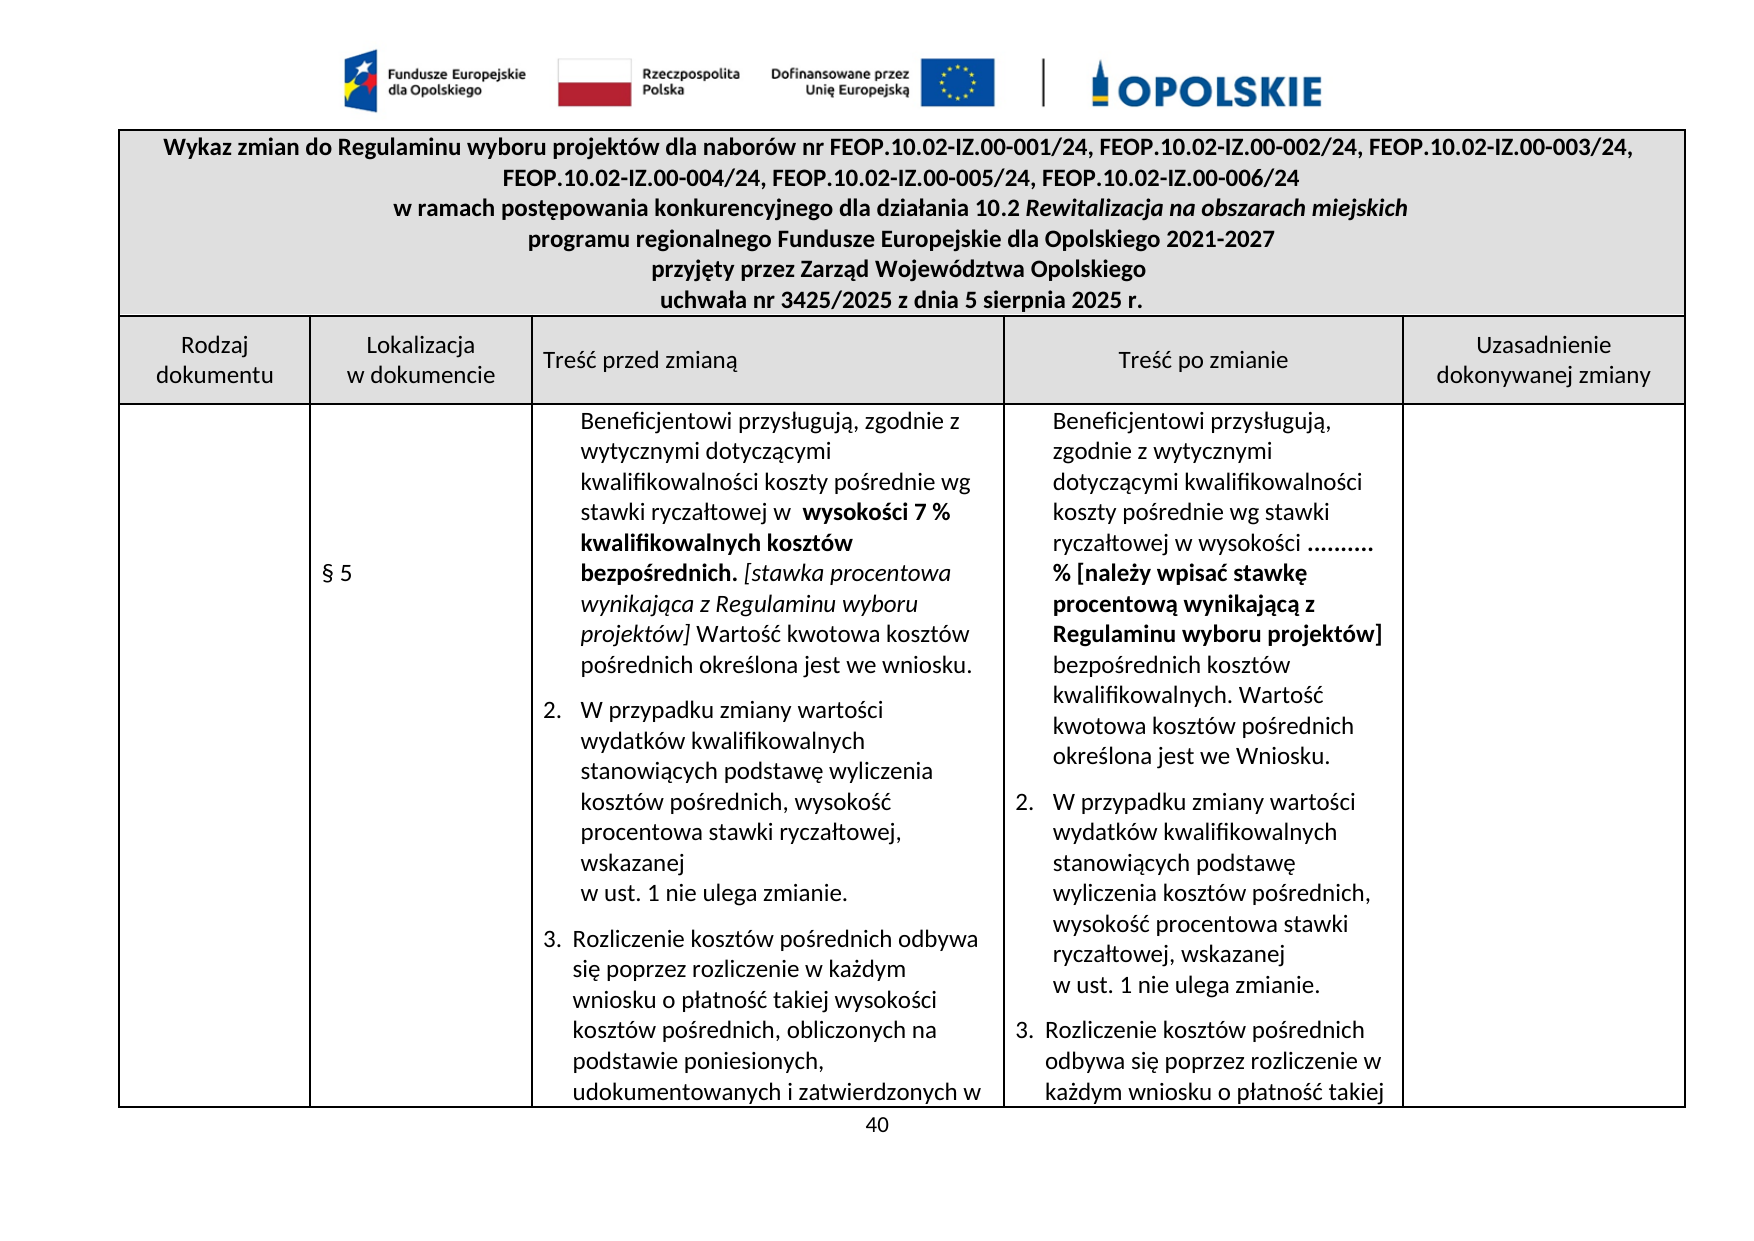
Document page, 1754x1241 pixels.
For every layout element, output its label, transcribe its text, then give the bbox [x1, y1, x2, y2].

table_cell § 5 [311, 405, 531, 1106]
table_cell W związku z realizacją projektu, Beneficjentowi przysługują, zgodnie z wytycznymi dotyczącymi kwalifikowalności koszty pośrednie wg stawki ryczałtowej w wysokości 7 % kwalifikowalnych kosztów bezpośrednich. [stawka procentowa wynikająca z Regulaminu wyboru projektów] Wartość kwotowa kosztów pośrednich określona jest we wniosku. W przypadku zmiany wartości wydatków kwalifikowalnych stanowiących podstawę wyliczenia kosztów pośrednich, wysokość procentowa stawki ryczałtowej, wskazanej w ust. 1 nie ulega zmianie. Rozliczenie kosztów pośrednich odbywa się poprzez rozliczenie w każdym wniosku o płatność takiej wysokości kosztów pośrednich, obliczonych na podstawie poniesionych, udokumentowanych i zatwierdzonych w ramach tego wniosku o płatność bezpośrednich wydatków kwalifikowalnych/bezpośrednich wydatków kwalifikowalnych dot. zaangażowania personelu, z zastrzeżeniem ust. 4, w proporcji jaka wynika ze stawki, o której mowa w ust. 1. W przypadku stwierdzenia wydatku niekwalifikowalnego lub w przypadku nałożenia korekty finansowej w ramach bezpośrednich wydatków kwalifikowanych/ bezpośrednich wydatków kwalifikowalnych dot. zaangażowania personelu, stawka ryczałtowa, o której mowa w ust. 1 wyliczana jest w oparciu o wysokość prawidłowo poniesionych wydatków w ramach bezpośrednich wydatków kwalifikowanych/ bezpośrednich wydatków kwalifikowalnych dot. zaangażowania personelu. Katalog kosztów pośrednich określony został przez Instytucję Zarządzającą w Regulaminie wyboru projektów. Na etapie realizacji projektu Instytucja Zarządzająca weryfikując wniosek o płatność, weryfikuje czy w zestawieniu poniesionych kosztów bezpośrednich nie zostały wykazane koszty z katalogu kosztów pośrednich, określone w Regulaminie wyboru projektów. Koszty z katalogu kosztów pośrednich nie mogą być rozliczone jako wydatki bezpośrednie. [533, 405, 1003, 1106]
picture [328, 29, 1339, 129]
table_cell Uzasadnienie dokonywanej zmiany [1404, 317, 1684, 403]
table_cell Treść przed zmianą [533, 317, 1003, 403]
table_header Wykaz zmian do Regulaminu wyboru projektów dla naborów nr FEOP.10.02-IZ.00-001/24, FEOP.10.02-IZ.00-002/24, FEOP.10.02-IZ.00-003/24, FEOP.10.02-IZ.00-004/24, FEOP.10.02-IZ.00-005/24, FEOP.10.02-IZ.00-006/24 w ramach postępowania konkurencyjnego dla działania 10.2 Rewitalizacja na obszarach miejskich programu regionalnego Fundusze Europejskie dla Opolskiego 2021-2027 przyjęty przez Zarząd Województwa Opolskiego uchwała nr 3425/2025 z dnia 5 sierpnia 2025 r. [120, 131, 1684, 314]
table_cell W związku z realizacją Projektu, Beneficjentowi przysługują, zgodnie z wytycznymi dotyczącymi kwalifikowalności koszty pośrednie wg stawki ryczałtowej w wysokości ..........% [należy wpisać stawkę procentową wynikającą z Regulaminu wyboru projektów] bezpośrednich kosztów kwalifikowalnych. Wartość kwotowa kosztów pośrednich określona jest we Wniosku. W przypadku zmiany wartości wydatków kwalifikowalnych stanowiących podstawę wyliczenia kosztów pośrednich, wysokość procentowa stawki ryczałtowej, wskazanej w ust. 1 nie ulega zmianie. Rozliczenie kosztów pośrednich odbywa się poprzez rozliczenie w każdym wniosku o płatność takiej wysokości kosztów pośrednich, obliczonych na podstawie poniesionych, udokumentowanych i zatwierdzonych w ramach tego wniosku o płatność bezpośrednich wydatków kwalifikowalnych/bezpośrednich wydatków kwalifikowalnych dotyczących zaangażowania personelu, z zastrzeżeniem ust. 4, w proporcji jaka wynika ze stawki, o której mowa w ust. 1. W przypadku stwierdzenia wydatku niekwalifikowalnego lub w przypadku nałożenia korekty finansowej w ramach bezpośrednich wydatków kwalifikowanych/ bezpośrednich wydatków kwalifikowalnych dot. zaangażowania personelu, stawka ryczałtowa, o której mowa w ust. 1 wyliczana jest w oparciu o wysokość prawidłowo poniesionych wydatków w ramach bezpośrednich wydatków kwalifikowanych/ bezpośrednich wydatków kwalifikowalnych dotyczących zaangażowania personelu. Katalog kosztów pośrednich określony został przez Instytucję Zarządzającą w Regulaminie wyboru projektów. Na etapie realizacji projektu Instytucja Zarządzająca weryfikując wniosek o płatność, weryfikuje czy w zestawieniu poniesionych kosztów bezpośrednich nie zostały wykazane koszty z katalogu kosztów pośrednich, określone w Regulaminie wyboru projektów. Koszty z katalogu kosztów pośrednich wykazane w wytycznych, nie mogą być rozliczone jako wydatki bezpośrednie. [1005, 405, 1402, 1106]
table_cell [1404, 405, 1684, 1106]
table_cell Lokalizacja w dokumencie [311, 317, 531, 403]
table_cell Rodzaj dokumentu [120, 317, 309, 403]
table_cell Treść po zmianie [1005, 317, 1402, 403]
